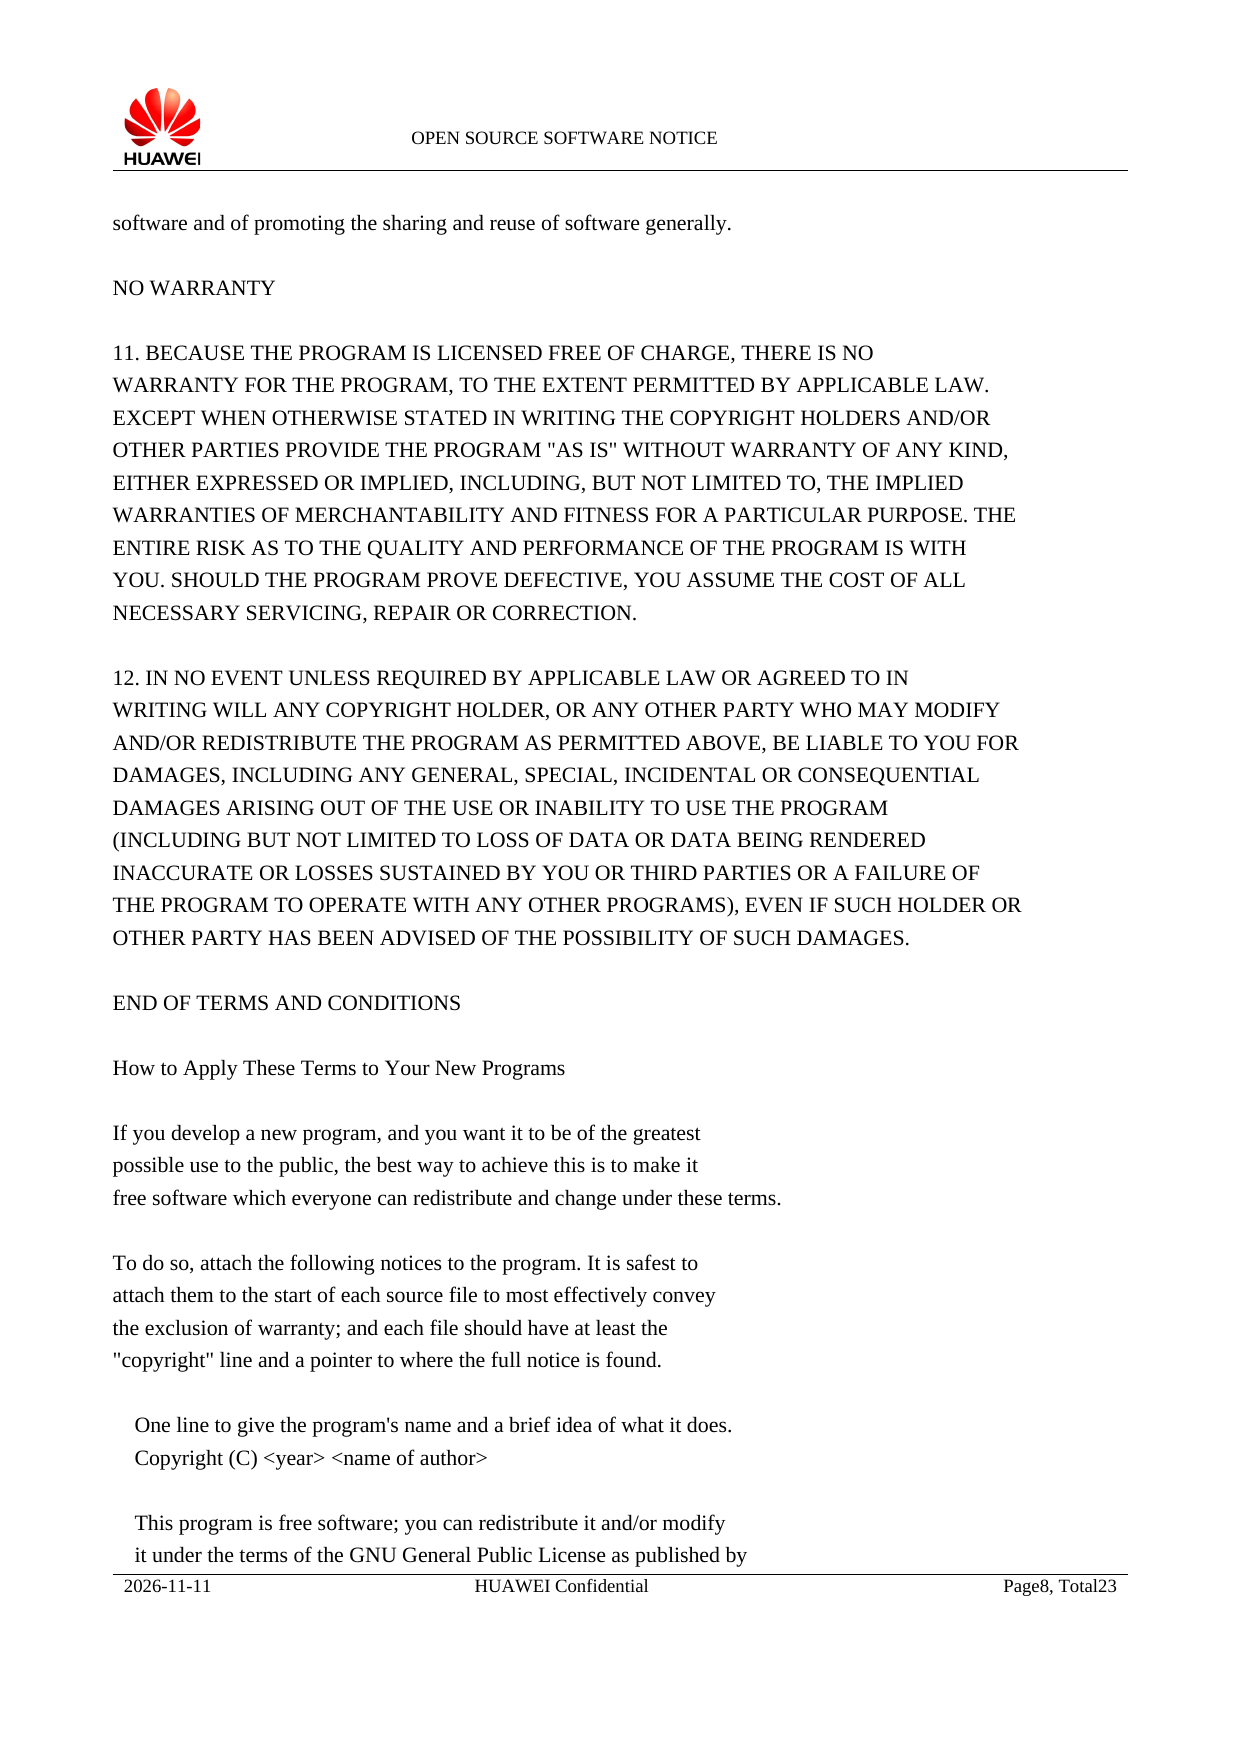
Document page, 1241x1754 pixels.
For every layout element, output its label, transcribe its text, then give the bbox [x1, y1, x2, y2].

picture [124, 88, 201, 165]
